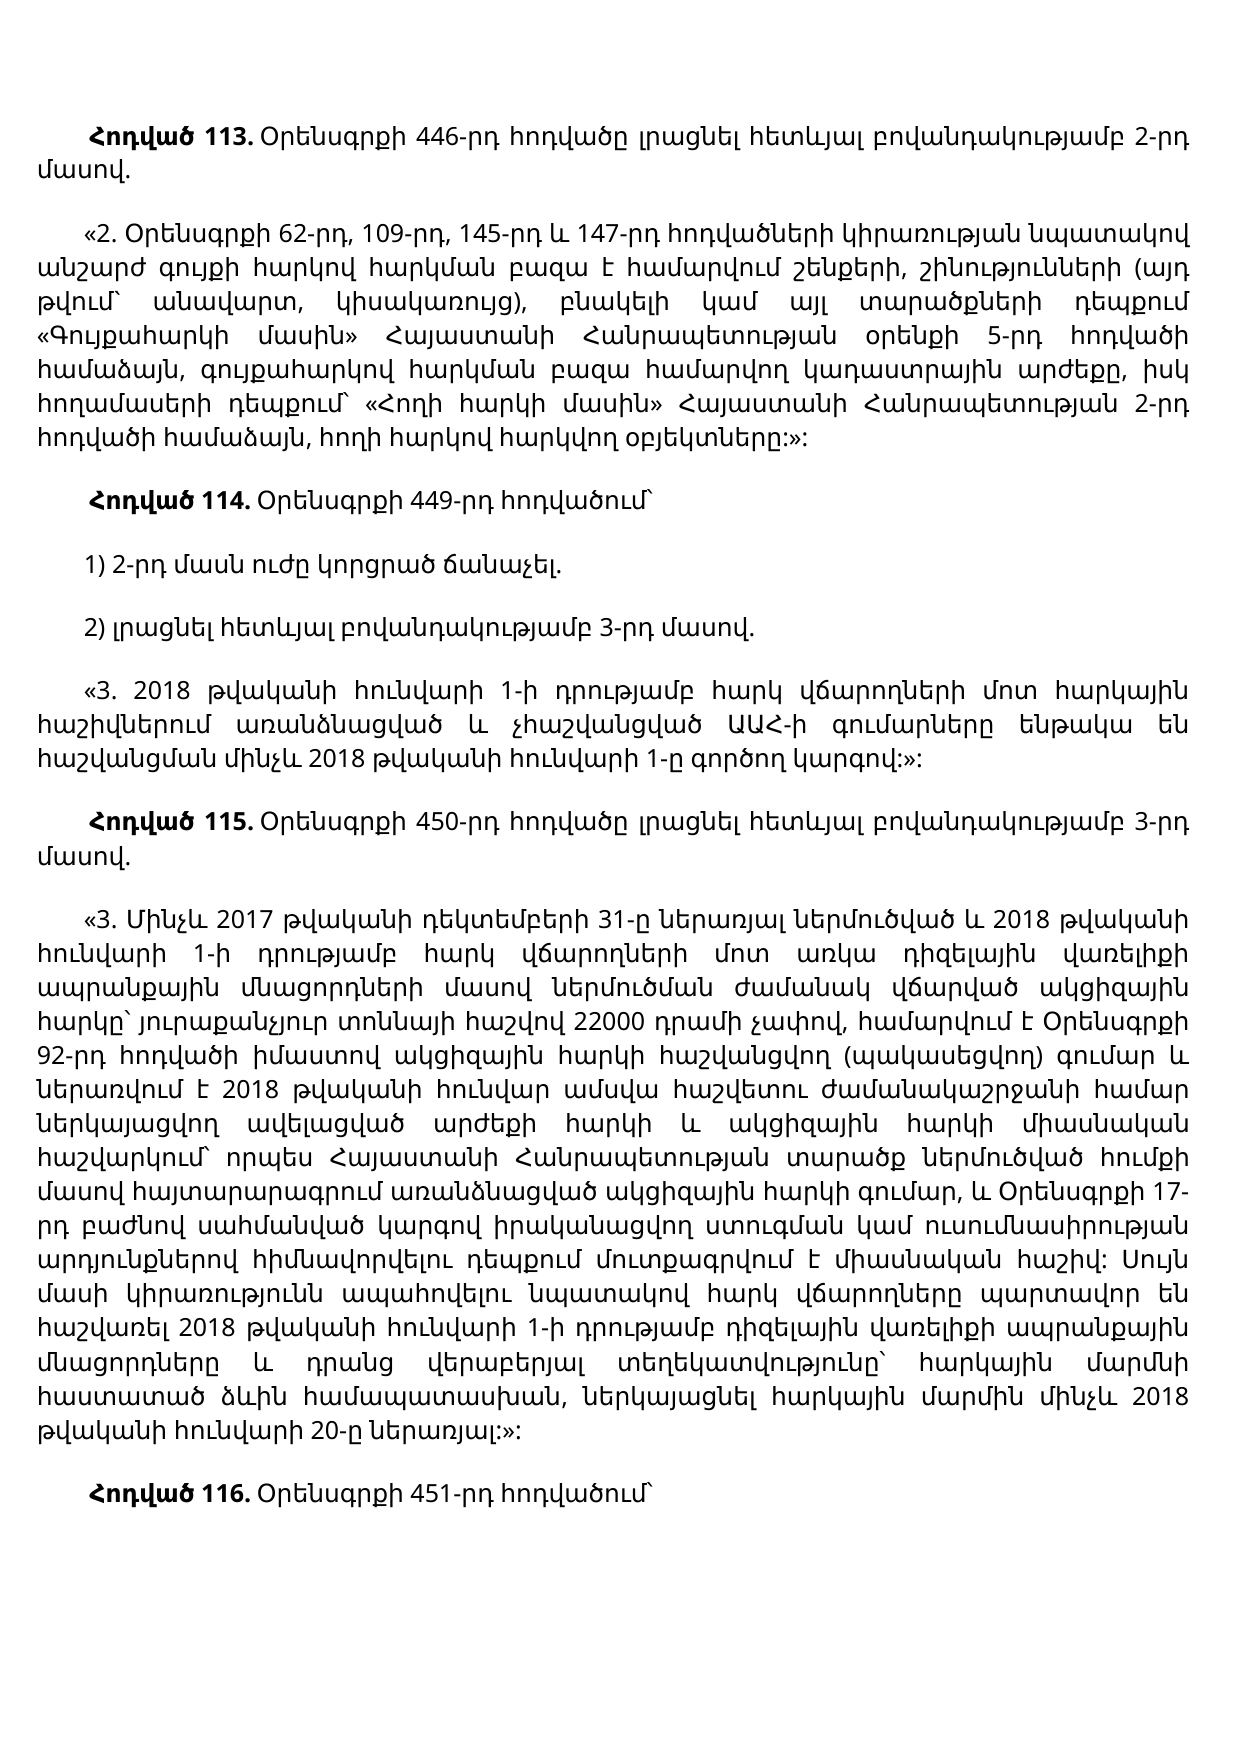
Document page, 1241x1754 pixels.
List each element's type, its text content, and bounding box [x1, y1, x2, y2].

text «3. 2018 թվականի հունվարի 1-ի դրությամբ հարկ վճարողների մոտ հարկային հաշիվներում առանձնացված և չհաշվանցված ԱԱՀ-ի գումարները ենթակա են հաշվանցման մինչև 2018 թվականի հունվարի 1-ը գործող կարգով:»: [37, 673, 1190, 775]
text Հոդված 113. Օրենսգրքի 446-րդ հոդվածը լրացնել հետևյալ բովանդակությամբ 2-րդ մասով. [37, 118, 1190, 186]
text 2) լրացնել հետևյալ բովանդակությամբ 3-րդ մասով. [37, 609, 1190, 643]
text Հոդված 115. Օրենսգրքի 450-րդ հոդվածը լրացնել հետևյալ բովանդակությամբ 3-րդ մասով. [37, 804, 1190, 872]
text «3. Մինչև 2017 թվականի դեկտեմբերի 31-ը ներառյալ ներմուծված և 2018 թվականի հունվարի 1-ի դրությամբ հարկ վճարողների մոտ առկա դիզելային վառելիքի ապրանքային մնացորդների մասով ներմուծման ժամանակ վճարված ակցիզային հարկը՝ յուրաքանչյուր տոննայի հաշվով 22000 դրամի չափով, համարվում է Օրենսգրքի 92-րդ հոդվածի իմաստով ակցիզային հարկի հաշվանցվող (պակասեցվող) գումար և ներառվում է 2018 թվականի հունվար ամսվա հաշվետու ժամանակաշրջանի համար ներկայացվող ավելացված արժեքի հարկի և ակցիզային հարկի միասնական հաշվարկում՝ որպես Հայաստանի Հանրապետության տարածք ներմուծված հումքի մասով հայտարարագրում առանձնացված ակցիզային հարկի գումար, և Օրենսգրքի 17-րդ բաժնով սահմանված կարգով իրականացվող ստուգման կամ ուսումնասիրության արդյունքներով հիմնավորվելու դեպքում մուտքագրվում է միասնական հաշիվ: Սույն մասի կիրառությունն ապահովելու նպատակով հարկ վճարողները պարտավոր են հաշվառել 2018 թվականի հունվարի 1-ի դրությամբ դիզելային վառելիքի ապրանքային մնացորդները և դրանց վերաբերյալ տեղեկատվությունը՝ հարկային մարմնի հաստատած ձևին համապատասխան, ներկայացնել հարկային մարմին մինչև 2018 թվականի հունվարի 20-ը ներառյալ:»: [37, 901, 1190, 1446]
text Հոդված 116. Օրենսգրքի 451-րդ հոդվածում՝ [37, 1476, 1190, 1509]
text Հոդված 114. Օրենսգրքի 449-րդ հոդվածում՝ [37, 483, 1190, 517]
text 1) 2-րդ մասն ուժը կորցրած ճանաչել. [37, 546, 1190, 580]
text «2. Օրենսգրքի 62-րդ, 109-րդ, 145-րդ և 147-րդ հոդվածների կիրառության նպատակով անշարժ գույքի հարկով հարկման բազա է համարվում շենքերի, շինությունների (այդ թվում` անավարտ, կիսակառույց), բնակելի կամ այլ տարածքների դեպքում «Գույքահարկի մասին» Հայաստանի Հանրապետության օրենքի 5-րդ հոդվածի համաձայն, գույքահարկով հարկման բազա համարվող կադաստրային արժեքը, իսկ հողամասերի դեպքում՝ «Հողի հարկի մասին» Հայաստանի Հանրապետության 2-րդ հոդվածի համաձայն, հողի հարկով հարկվող օբյեկտները:»: [37, 215, 1190, 454]
